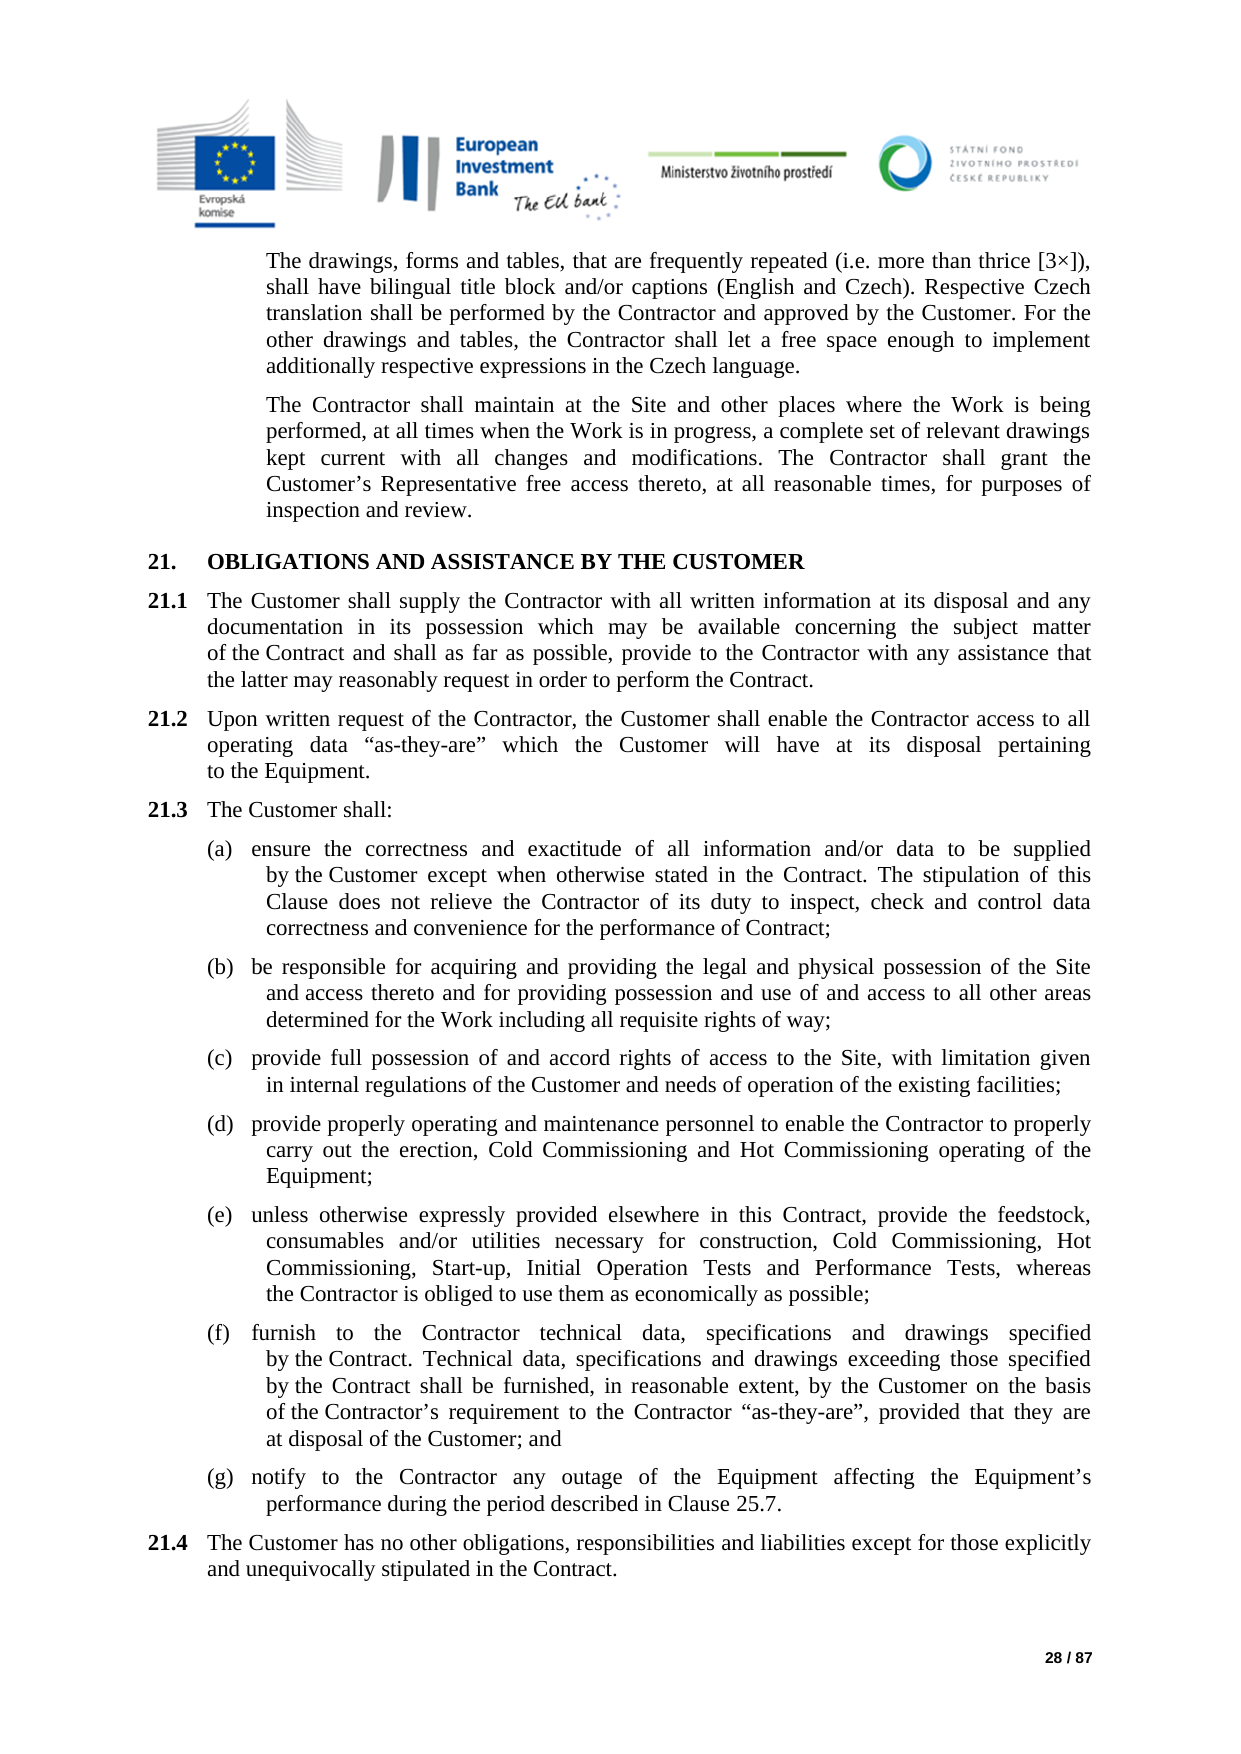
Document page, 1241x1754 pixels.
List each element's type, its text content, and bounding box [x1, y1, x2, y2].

text provide full possession of and accord rights of access to the Site, with limitation given in internal regulations of the Customer and needs of operation of the existing facilities; [207, 1044, 1092, 1097]
text The Customer shall supply the Contractor with all written information at its disposal and any documentation in its possession which may be available concerning the subject matter of the Contract and shall as far as possible, provide to the Contractor with any assistance that the latter may reasonably request in order to perform the Contract. [148, 587, 1092, 692]
text The Contractor shall maintain at the Site and other places where the Work is being performed, at all times when the Work is in progress, a complete set of relevant drawings kept current with all changes and modifications. The Contractor shall grant the Customer’s Representative free access thereto, at all reasonable times, for purposes of inspection and review. [266, 391, 1092, 523]
text be responsible for acquiring and providing the legal and physical possession of the Site and access thereto and for providing possession and use of and access to all other areas determined for the Work including all requisite rights of way; [207, 953, 1092, 1032]
text The Customer shall: [148, 796, 1092, 822]
text notify to the Contractor any outage of the Equipment affecting the Equipment’s performance during the period described in Clause 25.7. [207, 1463, 1092, 1516]
text OBLIGATIONS AND ASSISTANCE BY THE CUSTOMER [148, 548, 1092, 574]
text Upon written request of the Contractor, the Customer shall enable the Contractor access to all operating data “as-they-are” which the Customer will have at its disposal pertaining to the Equipment. [148, 704, 1092, 784]
text furnish to the Contractor technical data, specifications and drawings specified by the Contract. Technical data, specifications and drawings exceeding those specified by the Contract shall be furnished, in reasonable extent, by the Customer on the basis of the Contractor’s requirement to the Contractor “as-they-are”, provided that they are at disposal of the Customer; and [207, 1319, 1092, 1451]
text The Customer has no other obligations, responsibilities and liabilities except for those explicitly and unequivocally stipulated in the Contract. [148, 1529, 1092, 1581]
text ensure the correctness and exactitude of all information and/or data to be supplied by the Customer except when otherwise stated in the Contract. The stipulation of this Clause does not relieve the Contractor of its duty to inspect, check and control data correctness and convenience for the performance of Contract; [207, 835, 1092, 940]
text provide properly operating and maintenance personnel to enable the Contractor to properly carry out the erection, Cold Commissioning and Hot Commissioning operating of the Equipment; [207, 1110, 1092, 1189]
text The drawings, forms and tables, that are frequently repeated (i.e. more than thrice [3×]), shall have bilingual title block and/or captions (English and Czech). Respective Czech translation shall be performed by the Contractor and approved by the Customer. For the other drawings and tables, the Contractor shall let a free space enough to implement additionally respective expressions in the Czech language. [266, 247, 1092, 378]
text unless otherwise expressly provided elsewhere in this Contract, provide the feedstock, consumables and/or utilities necessary for construction, Cold Commissioning, Hot Commissioning, Start-up, Initial Operation Tests and Performance Tests, whereas the Contractor is obliged to use them as economically as possible; [207, 1201, 1092, 1307]
picture [147, 87, 1093, 235]
